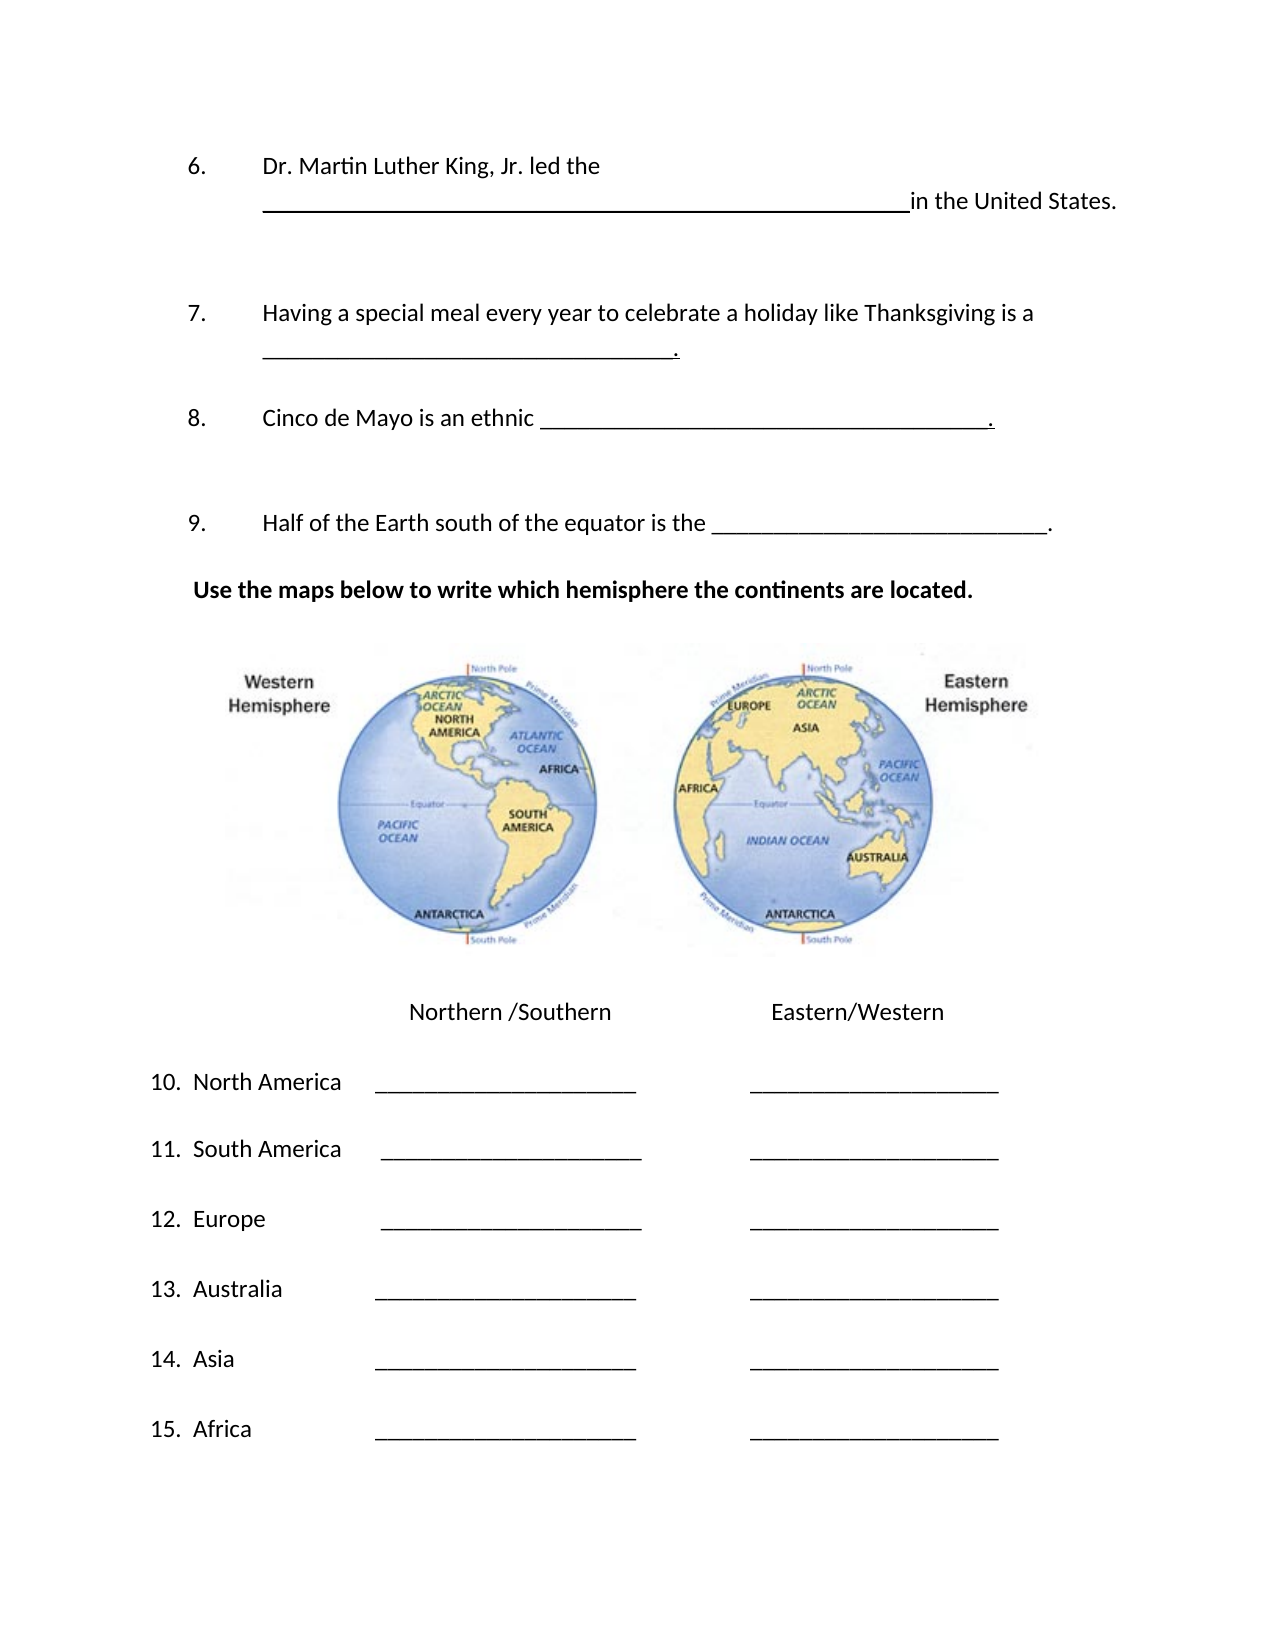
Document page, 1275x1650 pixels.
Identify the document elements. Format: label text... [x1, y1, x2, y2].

list Northern /Southern Eastern/Western [375, 996, 1125, 1026]
list 10. _____________________ ____________________ [150, 1066, 1125, 1096]
list 14. _____________________ ____________________ [150, 1343, 1125, 1374]
list 13. _____________________ ____________________ [150, 1273, 1125, 1304]
list 15. _____________________ ____________________ [150, 1413, 1125, 1444]
list Having a special meal every year to celebrate a holiday like Thanksgiving is a _________________________________. [187, 297, 1125, 362]
list 11. _____________________ ____________________ [150, 1133, 1125, 1164]
list Dr. Martin Luther King, Jr. led the ____________________________________________________in the . [187, 150, 1125, 216]
list Half of the Earth south of the equator is the ___________________________. [187, 507, 1125, 537]
list 12. _____________________ ____________________ [150, 1203, 1125, 1234]
list Cinco de Mayo is an ethnic ____________________________________. [187, 402, 1125, 432]
picture [225, 643, 1046, 957]
list Use the maps below to write which hemisphere the continents are located. [187, 574, 1125, 604]
